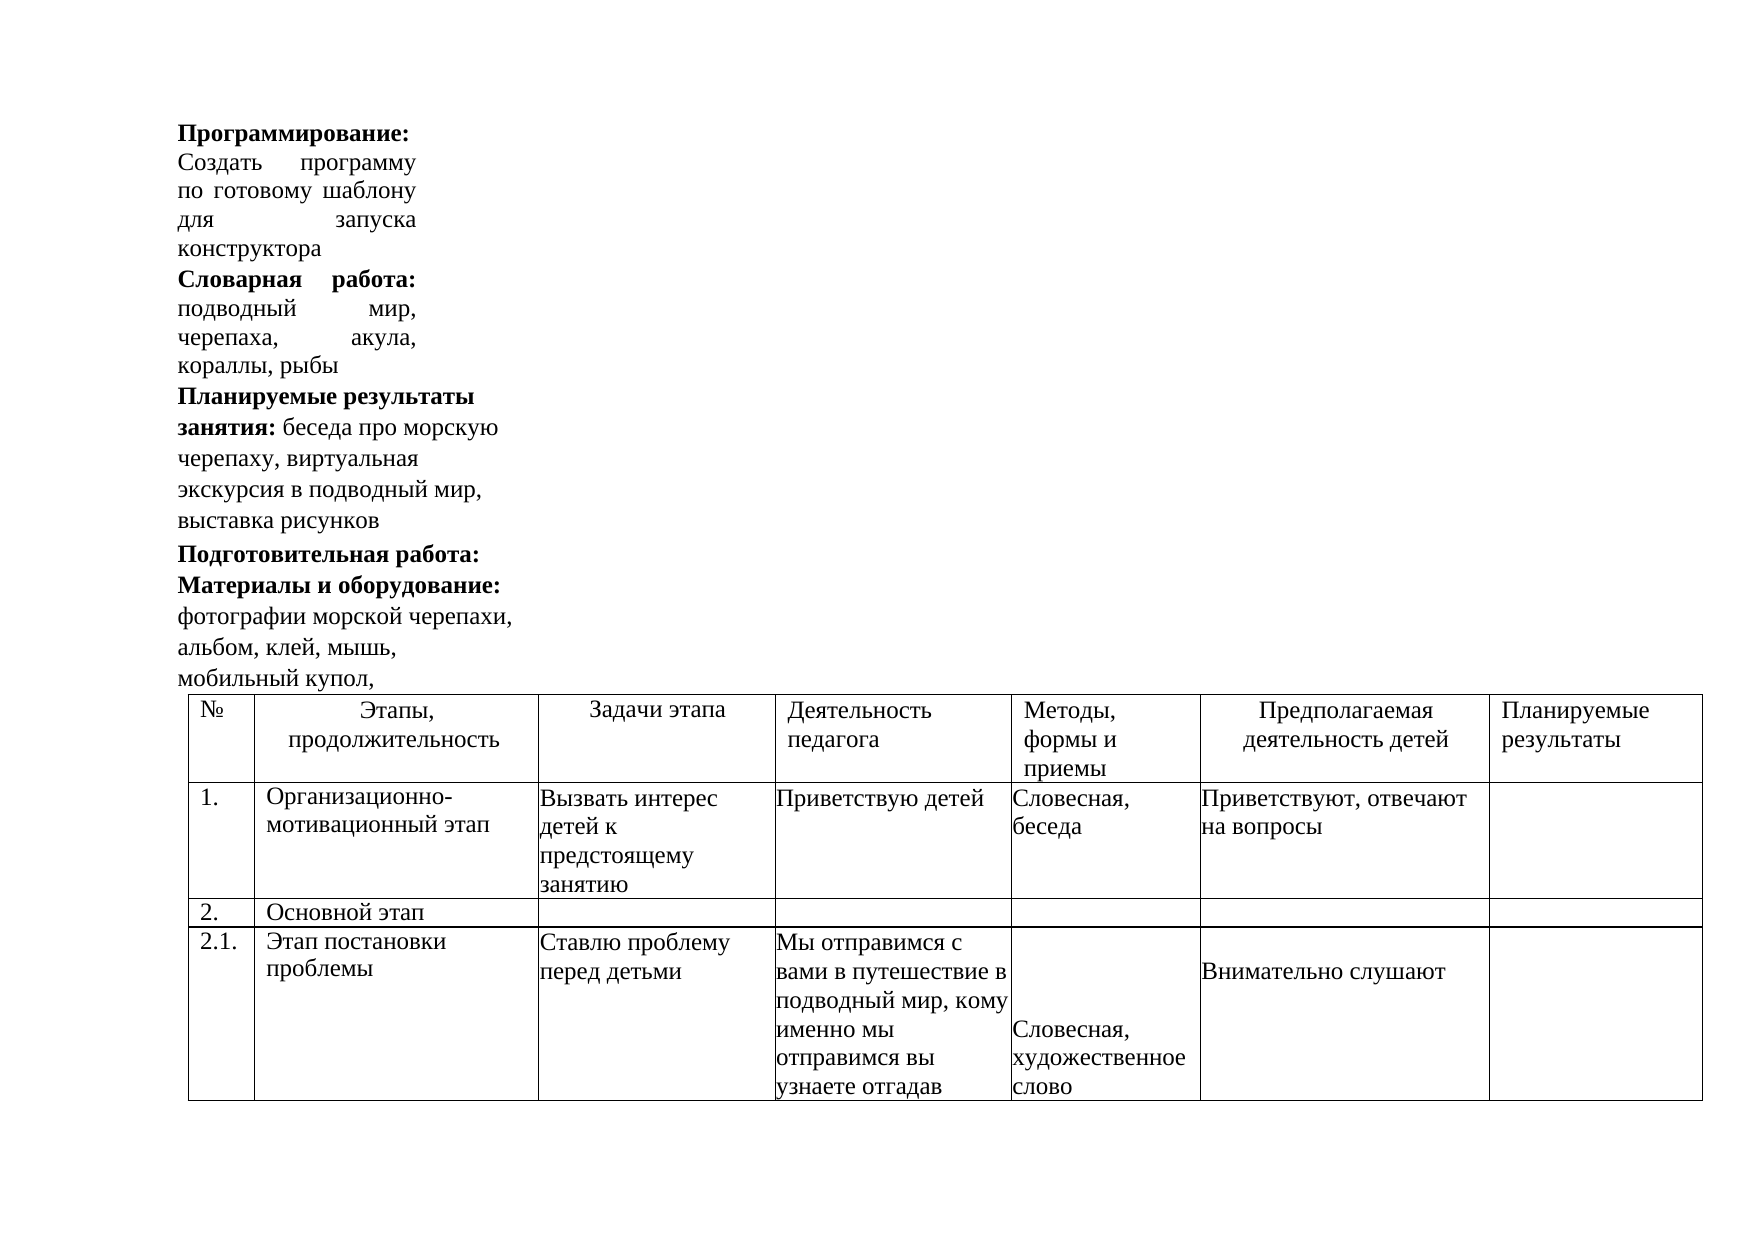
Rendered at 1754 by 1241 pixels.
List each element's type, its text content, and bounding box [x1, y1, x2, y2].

table_cell Приветствую детей [776, 783, 1011, 898]
table_cell [1012, 899, 1200, 926]
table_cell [255, 928, 538, 1100]
table_header Деятельность педагога [776, 695, 1011, 782]
table_header Планируемые результаты [1490, 695, 1702, 782]
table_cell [1012, 928, 1200, 1100]
table_cell 2.1. [189, 928, 254, 1100]
table_cell [1201, 899, 1489, 926]
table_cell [539, 928, 775, 1100]
table_header Методы, формы и приемы [1012, 695, 1200, 782]
table_cell Внимательно слушают [1201, 928, 1489, 1100]
table_header Этапы, продолжительность [255, 695, 538, 782]
table_cell [1490, 928, 1702, 1100]
text Словарная работа: подводный мир, черепаха, акула, кораллы, рыбы [177, 264, 416, 379]
table_header Предполагаемая деятельность детей [1201, 695, 1489, 782]
table_header № [189, 695, 254, 782]
text Программирование: Создать программу по готовому шаблону для запуска конструктора [177, 118, 416, 262]
table_cell 2. [189, 899, 254, 926]
table_cell [1490, 783, 1702, 898]
text Планируемые результаты занятия: беседа про морскую черепаху, виртуальная экскурсия в подводный мир, выставка рисунков [177, 381, 521, 534]
table_cell Вызвать интерес детей к предстоящему занятию [539, 783, 775, 898]
table_cell Словесная, беседа [1012, 783, 1200, 898]
table_cell Приветствуют, отвечают на вопросы [1201, 783, 1489, 898]
table_cell [1490, 899, 1702, 926]
text Подготовительная работа: Материалы и оборудование: фотографии морской черепахи, альбом, клей, мышь, мобильный купол, [177, 539, 521, 692]
table_cell 1. [189, 783, 254, 898]
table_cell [776, 928, 1011, 1100]
table_header Задачи этапа [539, 695, 775, 782]
table_cell [776, 899, 1011, 926]
table_cell [539, 899, 775, 926]
table_cell Основной этап [255, 899, 538, 926]
table_cell Организационно-мотивационный этап [255, 783, 538, 898]
